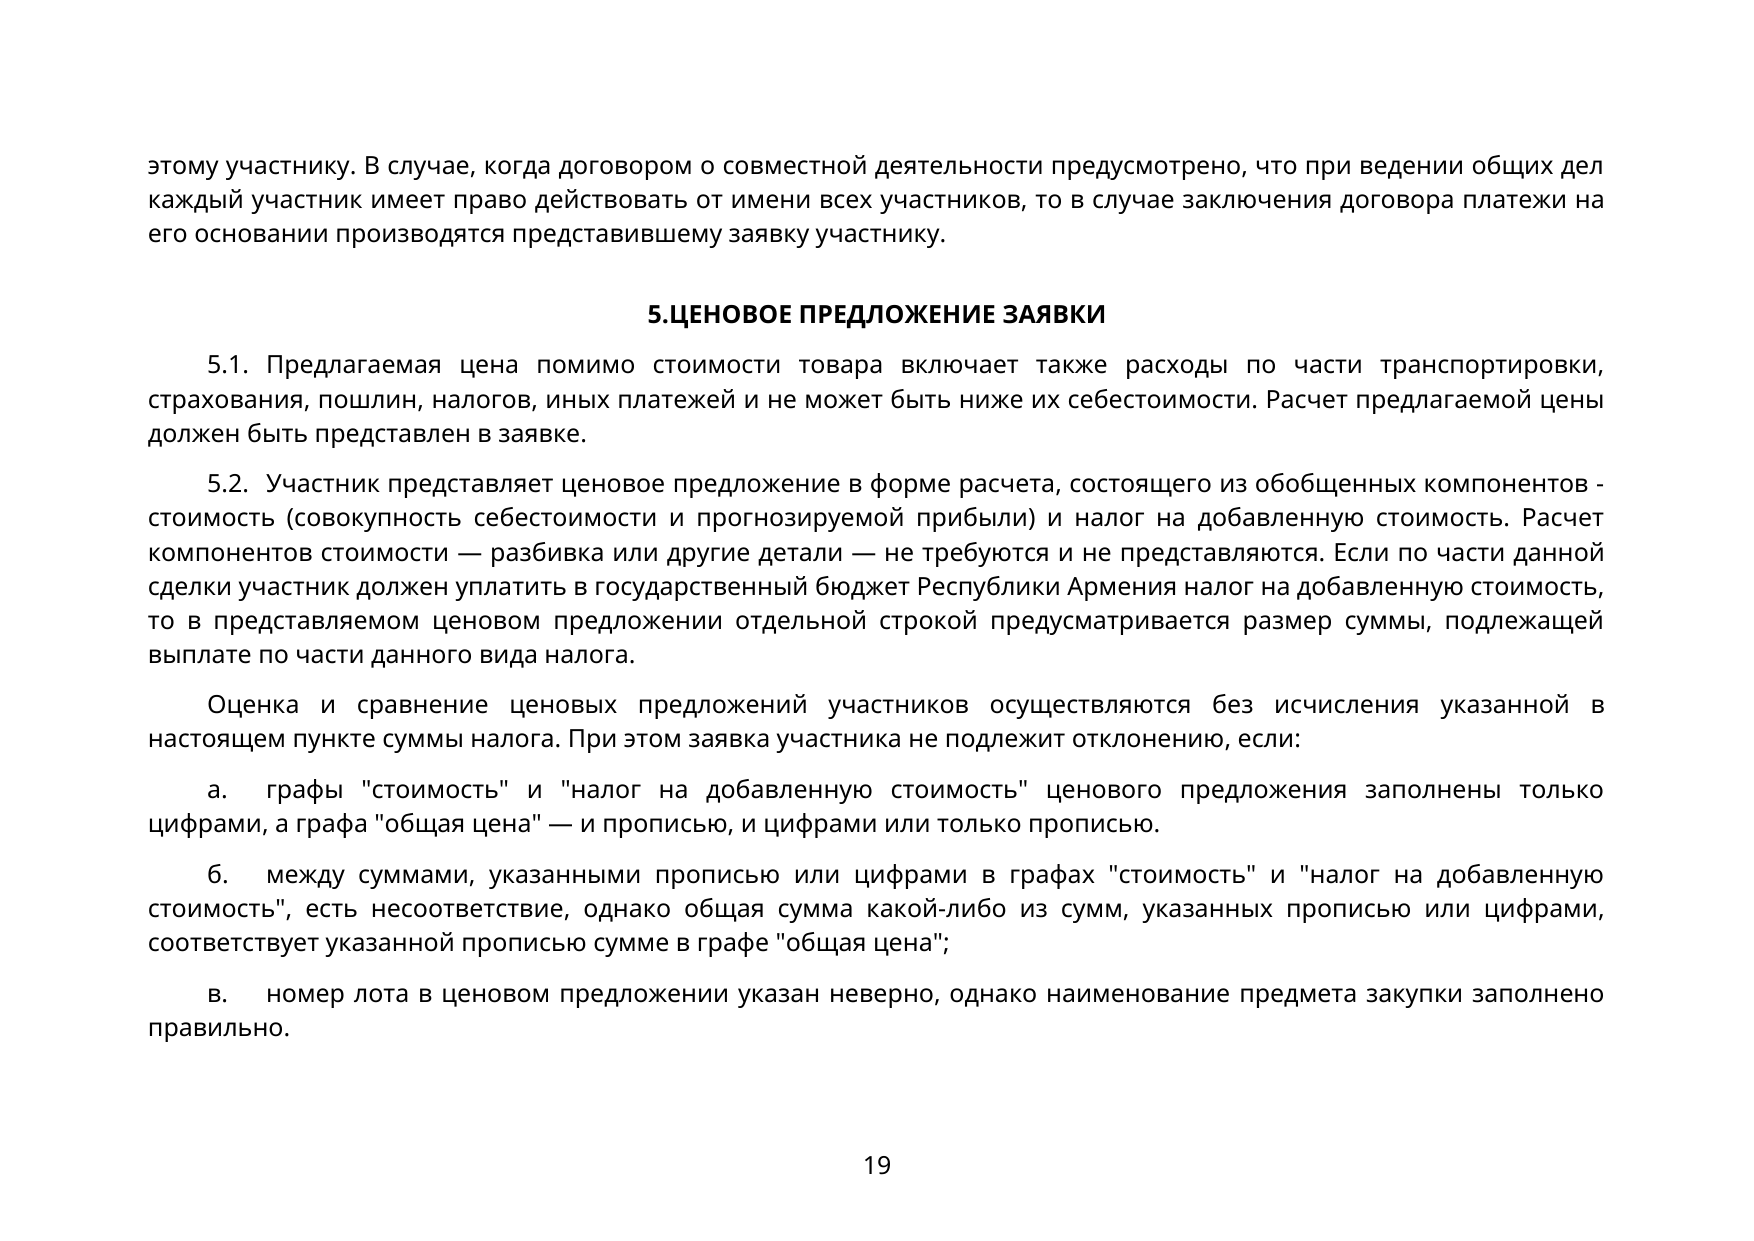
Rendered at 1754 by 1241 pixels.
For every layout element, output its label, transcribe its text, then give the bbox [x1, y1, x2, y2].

text • если договором о совместной деятельности установлено, что общие дела участников ведет отдельный участник договора о совместной деятельности, то заявка подается, а в случае заключения договора выплаты производятся этому участнику. В случае, когда договором о совместной деятельности предусмотрено, что при ведении общих дел каждый участник имеет право действовать от имени всех участников, то в случае заключения договора платежи на его основании производятся представившему заявку участнику. [148, 148, 1606, 250]
text Оценка и сравнение ценовых предложений участников осуществляются без исчисления указанной в настоящем пункте суммы налога. При этом заявка участника не подлежит отклонению, если: [148, 687, 1606, 755]
text б. между суммами, указанными прописью или цифрами в графах "стоимость" и "налог на добавленную стоимость", есть несоответствие, однако общая сумма какой-либо из сумм, указанных прописью или цифрами, соответствует указанной прописью сумме в графе "общая цена"; [148, 857, 1606, 959]
text а. графы "стоимость" и "налог на добавленную стоимость" ценового предложения заполнены только цифрами, а графа "общая цена" — и прописью, и цифрами или только прописью. [148, 772, 1606, 840]
text 5.1. Предлагаемая цена помимо стоимости товара включает также расходы по части транспортировки, страхования, пошлин, налогов, иных платежей и не может быть ниже их себестоимости. Расчет предлагаемой цены должен быть представлен в заявке. [148, 347, 1606, 449]
text 5.2. Участник представляет ценовое предложение в форме расчета, состоящего из обобщенных компонентов - стоимость (совокупность себестоимости и прогнозируемой прибыли) и налог на добавленную стоимость. Расчет компонентов стоимости — разбивка или другие детали — не требуются и не представляются. Если по части данной сделки участник должен уплатить в государственный бюджет Республики Армения налог на добавленную стоимость, то в представляемом ценовом предложении отдельной строкой предусматривается размер суммы, подлежащей выплате по части данного вида налога. [148, 466, 1606, 670]
text в. номер лота в ценовом предложении указан неверно, однако наименование предмета закупки заполнено правильно. [148, 976, 1606, 1044]
text 5.ЦЕНОВОЕ ПРЕДЛОЖЕНИЕ ЗАЯВКИ [148, 296, 1606, 331]
